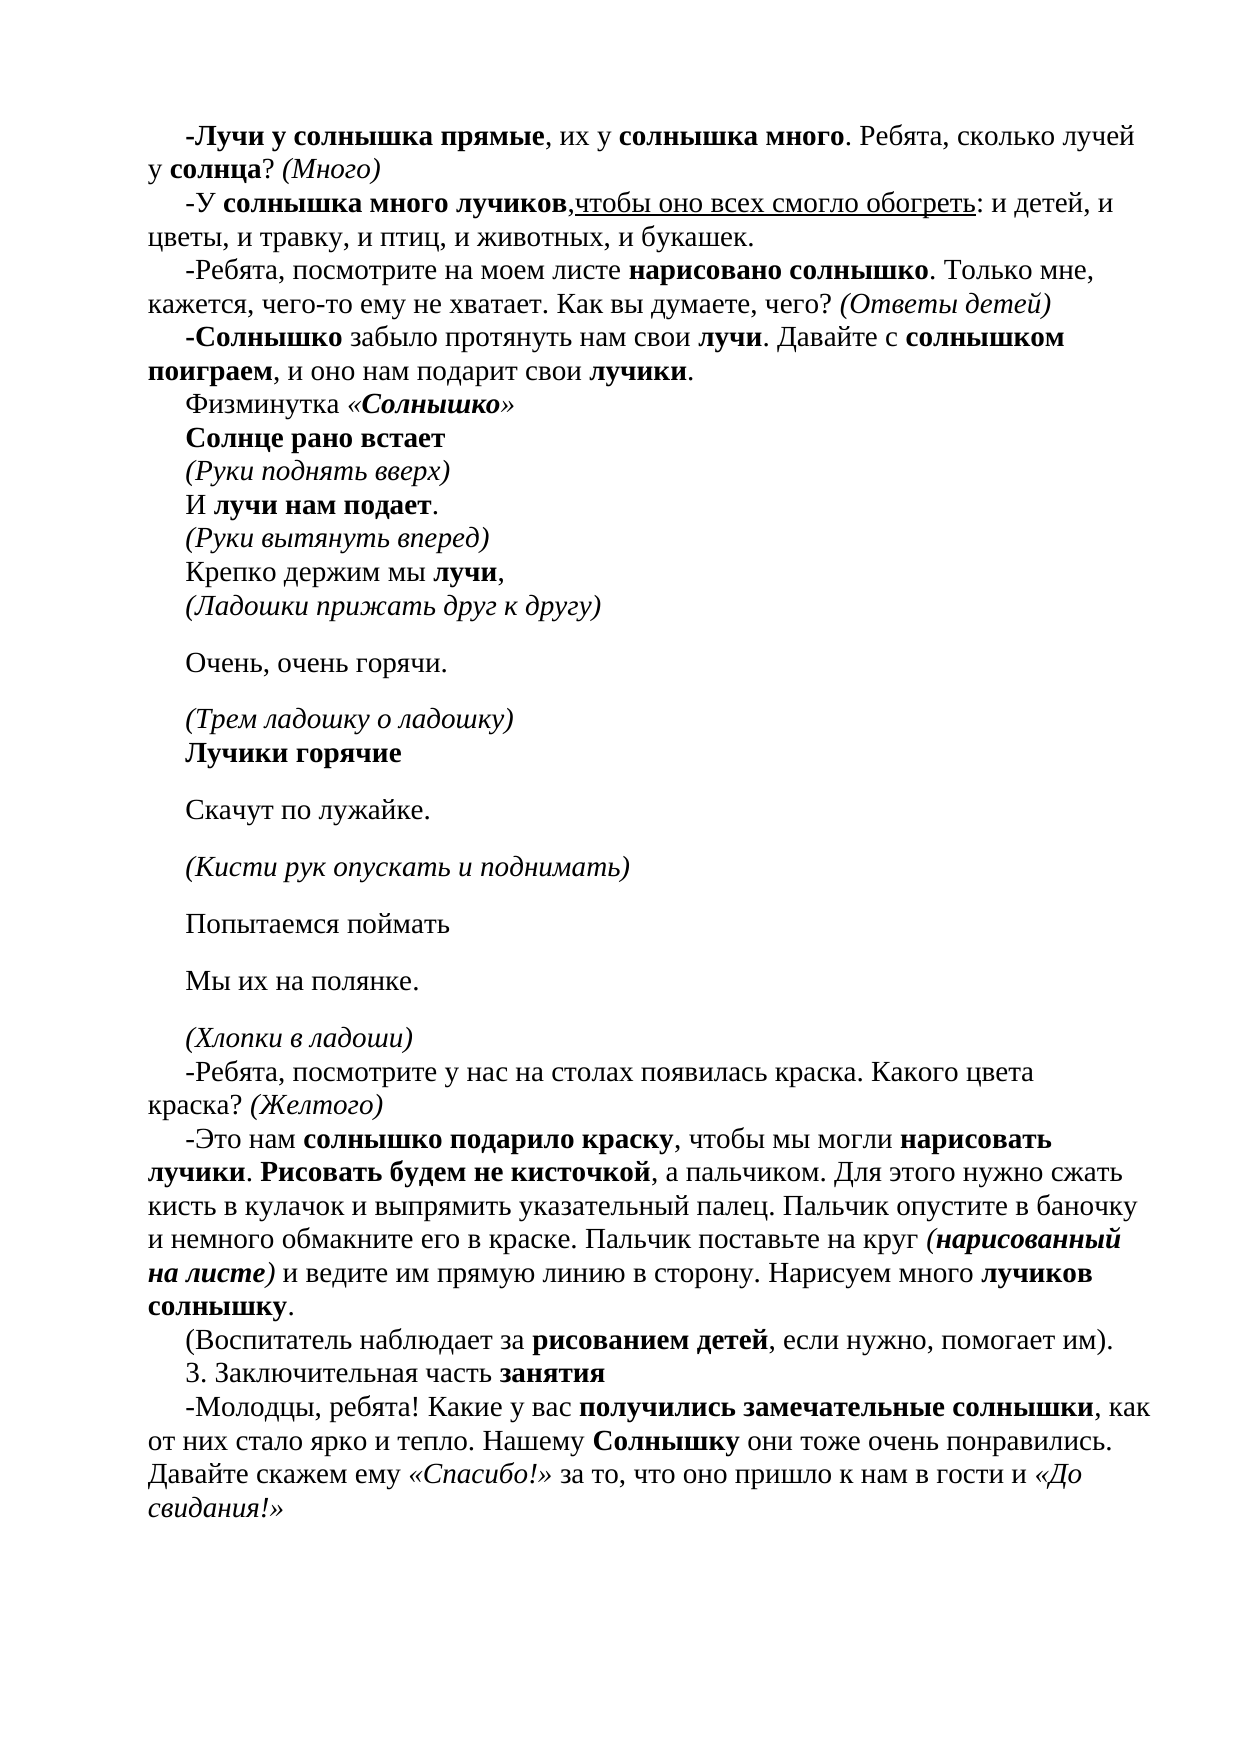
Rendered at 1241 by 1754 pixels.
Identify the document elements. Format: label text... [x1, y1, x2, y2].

text -Молодцы, ребята! Какие у вас получились замечательные солнышки, как от них стало ярко и тепло. Нашему Солнышку они тоже очень понравились. Давайте скажем ему «Спасибо!» за то, что оно пришло к нам в гости и «До свидания!» [148, 1389, 1152, 1523]
text (Руки поднять вверх) [148, 453, 1152, 487]
text (Руки вытянуть вперед) [148, 521, 1152, 554]
text (Ладошки прижать друг к другу) [148, 588, 1152, 621]
text И лучи нам подает. [148, 487, 1152, 521]
text -Ребята, посмотрите у нас на столах появилась краска. Какого цвета краска? (Желтого) [148, 1054, 1152, 1121]
text -Лучи у солнышка прямые, их у солнышка много. Ребята, сколько лучей у солнца? (Много) [148, 118, 1152, 185]
text (Воспитатель наблюдает за рисованием детей, если нужно, помогает им). [148, 1322, 1152, 1356]
text Солнце рано встает [148, 420, 1152, 453]
text Крепко держим мы лучи, [148, 554, 1152, 588]
text Мы их на полянке. [148, 963, 1152, 997]
text (Трем ладошку о ладошку) [148, 702, 1152, 735]
text -У солнышка много лучиков,чтобы оно всех смогло обогреть: и детей, и цветы, и травку, и птиц, и животных, и букашек. [148, 185, 1152, 252]
text Скачут по лужайке. [148, 792, 1152, 826]
text (Кисти рук опускать и поднимать) [148, 849, 1152, 883]
text -Это нам солнышко подарило краску, чтобы мы могли нарисовать лучики. Рисовать будем не кисточкой, а пальчиком. Для этого нужно сжать кисть в кулачок и выпрямить указательный палец. Пальчик опустите в баночку и немного обмакните его в краске. Пальчик поставьте на круг (нарисованный на листе) и ведите им прямую линию в сторону. Нарисуем много лучиков солнышку. [148, 1121, 1152, 1322]
text Лучики горячие [148, 735, 1152, 769]
text (Хлопки в ладоши) [148, 1020, 1152, 1054]
text 3. Заключительная часть занятия [148, 1356, 1152, 1389]
text Очень, очень горячи. [148, 645, 1152, 678]
text -Солнышко забыло протянуть нам свои лучи. Давайте с солнышком поиграем, и оно нам подарит свои лучики. [148, 319, 1152, 386]
text -Ребята, посмотрите на моем листе нарисовано солнышко. Только мне, кажется, чего-то ему не хватает. Как вы думаете, чего? (Ответы детей) [148, 252, 1152, 319]
text Физминутка «Солнышко» [148, 386, 1152, 420]
text Попытаемся поймать [148, 906, 1152, 940]
